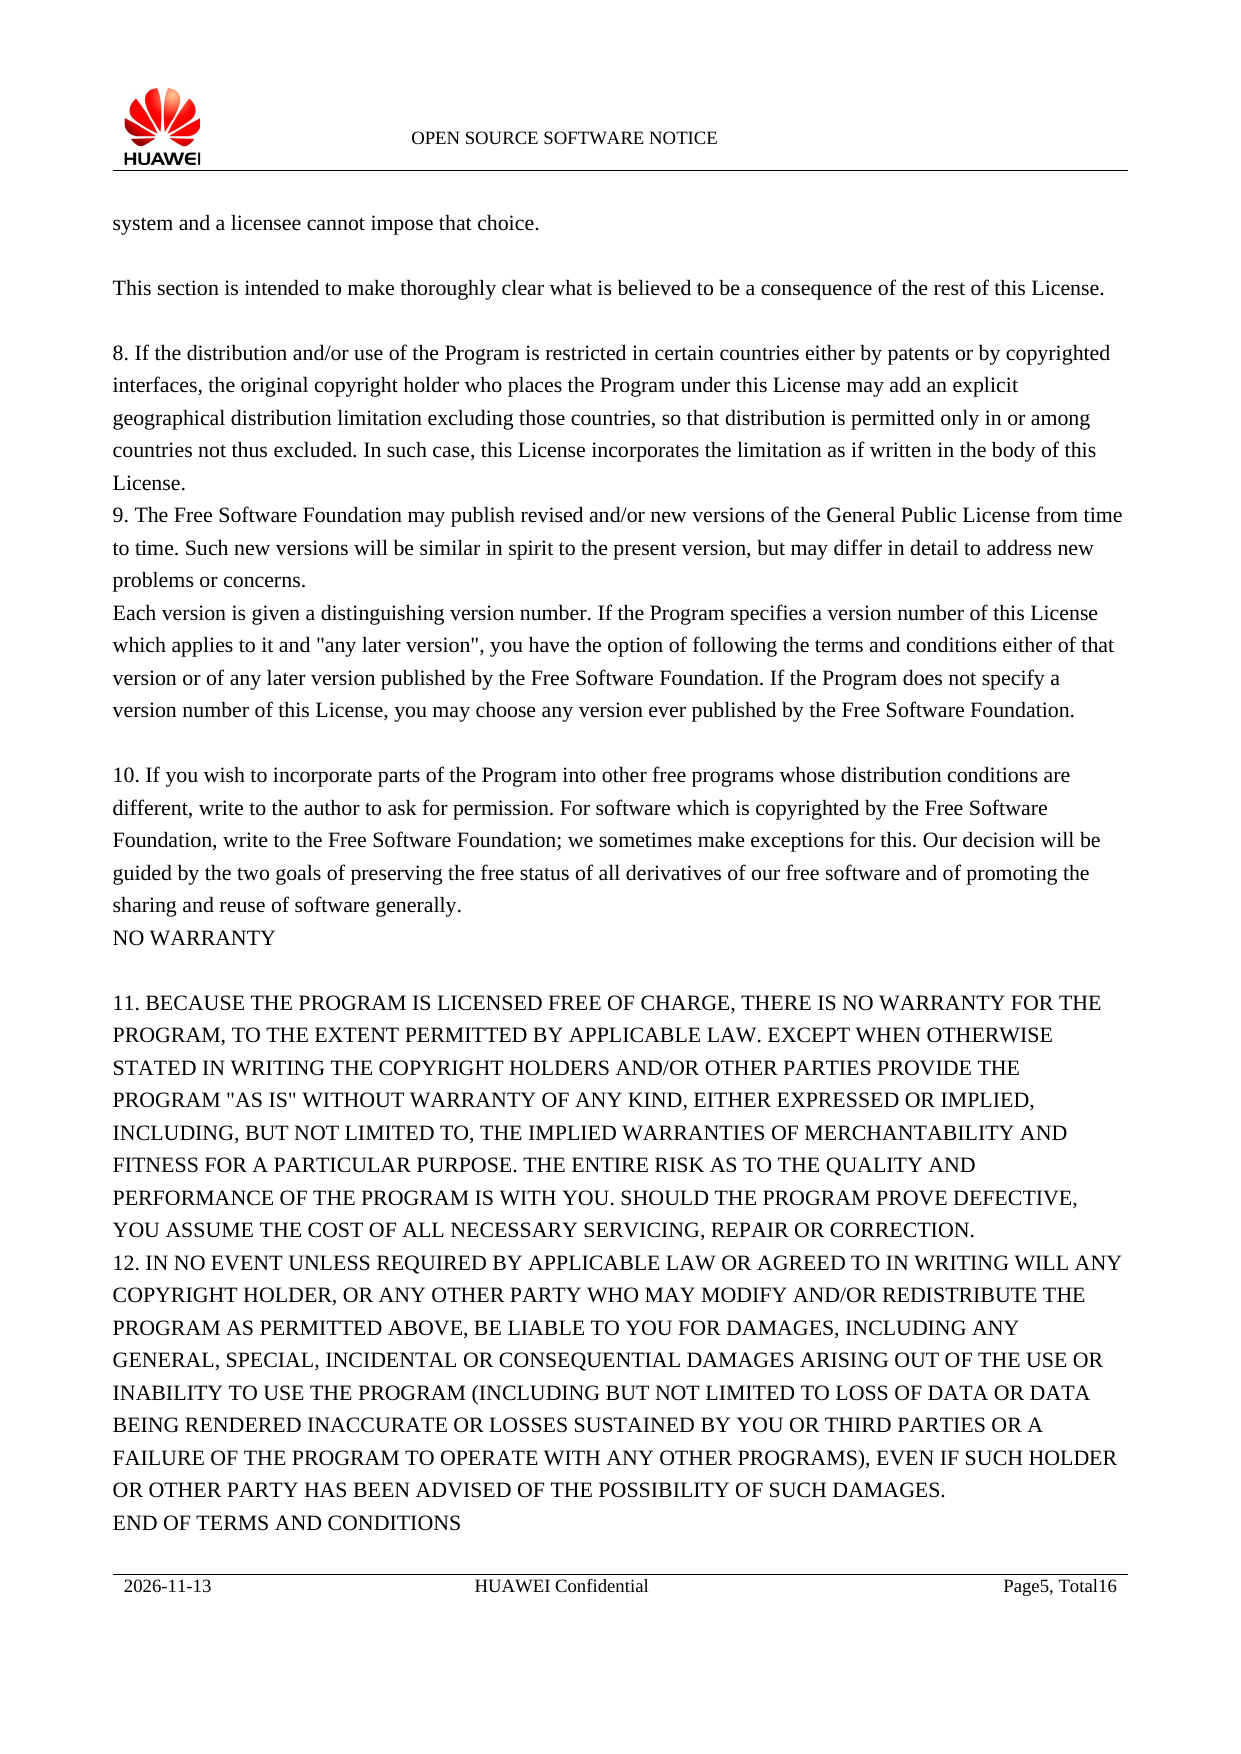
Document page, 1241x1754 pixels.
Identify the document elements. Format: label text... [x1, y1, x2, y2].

picture [124, 88, 201, 165]
